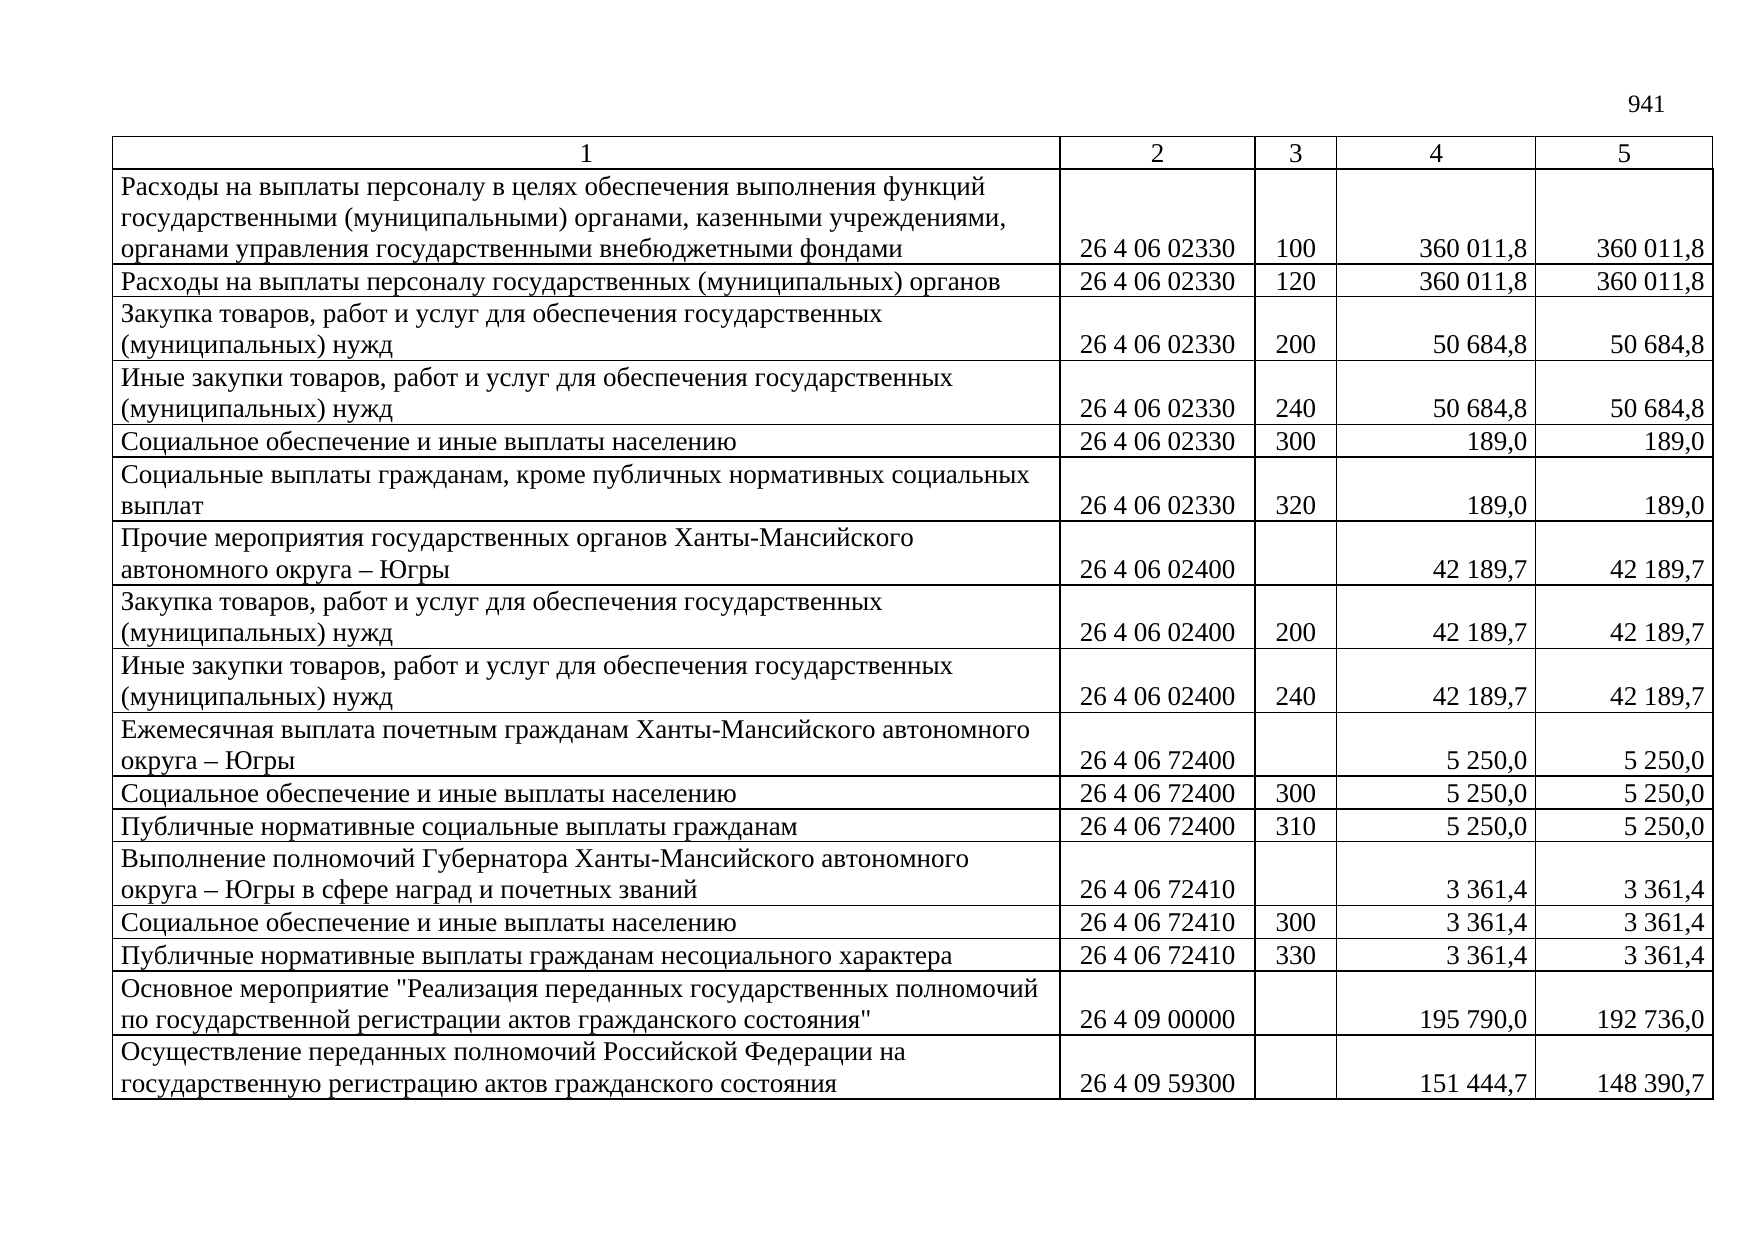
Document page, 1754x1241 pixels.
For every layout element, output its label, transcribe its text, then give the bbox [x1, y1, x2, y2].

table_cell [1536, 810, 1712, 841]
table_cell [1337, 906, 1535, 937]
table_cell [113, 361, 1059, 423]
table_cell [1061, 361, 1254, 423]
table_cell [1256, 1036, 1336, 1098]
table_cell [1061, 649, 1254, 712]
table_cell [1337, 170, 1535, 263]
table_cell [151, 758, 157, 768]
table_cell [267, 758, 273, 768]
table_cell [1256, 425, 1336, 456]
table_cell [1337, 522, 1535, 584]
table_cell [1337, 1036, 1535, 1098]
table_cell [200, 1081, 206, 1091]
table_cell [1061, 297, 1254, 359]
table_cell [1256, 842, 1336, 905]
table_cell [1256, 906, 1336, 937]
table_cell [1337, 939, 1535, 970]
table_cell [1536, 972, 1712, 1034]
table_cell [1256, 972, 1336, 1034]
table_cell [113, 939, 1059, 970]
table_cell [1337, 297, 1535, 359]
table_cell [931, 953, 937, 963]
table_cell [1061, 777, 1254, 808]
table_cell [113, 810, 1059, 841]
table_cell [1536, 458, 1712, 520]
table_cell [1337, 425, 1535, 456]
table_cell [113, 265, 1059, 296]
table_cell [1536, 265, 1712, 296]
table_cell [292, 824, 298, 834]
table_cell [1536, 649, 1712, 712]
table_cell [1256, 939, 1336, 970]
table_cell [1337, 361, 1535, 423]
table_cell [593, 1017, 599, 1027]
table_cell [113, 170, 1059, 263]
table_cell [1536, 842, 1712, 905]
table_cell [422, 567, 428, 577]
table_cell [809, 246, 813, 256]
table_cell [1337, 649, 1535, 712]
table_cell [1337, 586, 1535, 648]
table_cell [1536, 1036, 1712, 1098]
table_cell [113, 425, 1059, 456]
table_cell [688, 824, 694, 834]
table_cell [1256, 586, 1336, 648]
table_header 2 [1061, 137, 1254, 168]
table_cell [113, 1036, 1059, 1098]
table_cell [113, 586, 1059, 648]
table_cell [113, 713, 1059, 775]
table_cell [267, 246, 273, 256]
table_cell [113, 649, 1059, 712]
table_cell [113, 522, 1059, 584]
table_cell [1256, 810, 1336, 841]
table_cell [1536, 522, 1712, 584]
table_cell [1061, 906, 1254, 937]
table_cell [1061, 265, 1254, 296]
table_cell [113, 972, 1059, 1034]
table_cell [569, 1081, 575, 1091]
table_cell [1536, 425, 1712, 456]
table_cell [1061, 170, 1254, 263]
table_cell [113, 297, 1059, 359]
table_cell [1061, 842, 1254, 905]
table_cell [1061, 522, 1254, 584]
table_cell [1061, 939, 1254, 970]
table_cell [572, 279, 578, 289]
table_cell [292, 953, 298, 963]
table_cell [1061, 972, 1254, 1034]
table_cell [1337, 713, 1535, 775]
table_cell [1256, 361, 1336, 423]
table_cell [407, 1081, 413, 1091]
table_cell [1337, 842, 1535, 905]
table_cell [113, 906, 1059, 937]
table_header 3 [1256, 137, 1336, 168]
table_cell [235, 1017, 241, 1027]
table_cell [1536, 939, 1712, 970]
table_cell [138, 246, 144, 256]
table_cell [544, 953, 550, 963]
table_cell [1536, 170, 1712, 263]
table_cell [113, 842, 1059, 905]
table_header 5 [1536, 137, 1712, 168]
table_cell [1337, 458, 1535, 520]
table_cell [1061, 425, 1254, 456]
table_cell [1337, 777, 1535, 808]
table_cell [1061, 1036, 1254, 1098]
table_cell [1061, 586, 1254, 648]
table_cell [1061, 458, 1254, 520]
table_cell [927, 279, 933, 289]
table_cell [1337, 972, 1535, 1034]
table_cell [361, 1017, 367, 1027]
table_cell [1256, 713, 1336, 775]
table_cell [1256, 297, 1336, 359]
table_header 4 [1337, 137, 1535, 168]
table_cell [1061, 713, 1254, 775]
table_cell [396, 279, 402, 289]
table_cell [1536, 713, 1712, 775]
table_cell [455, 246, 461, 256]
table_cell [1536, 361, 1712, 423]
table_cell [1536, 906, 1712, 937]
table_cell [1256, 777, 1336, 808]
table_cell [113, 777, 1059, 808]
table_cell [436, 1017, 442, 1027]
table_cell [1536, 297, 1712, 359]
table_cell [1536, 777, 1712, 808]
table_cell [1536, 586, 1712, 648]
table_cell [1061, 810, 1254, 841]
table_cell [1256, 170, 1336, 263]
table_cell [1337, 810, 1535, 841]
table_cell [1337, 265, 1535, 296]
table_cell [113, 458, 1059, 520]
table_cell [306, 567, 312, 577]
table_header 1 [113, 137, 1059, 168]
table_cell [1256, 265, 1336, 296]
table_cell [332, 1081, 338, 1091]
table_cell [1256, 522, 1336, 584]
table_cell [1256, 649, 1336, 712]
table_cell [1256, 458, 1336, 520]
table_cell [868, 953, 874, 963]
